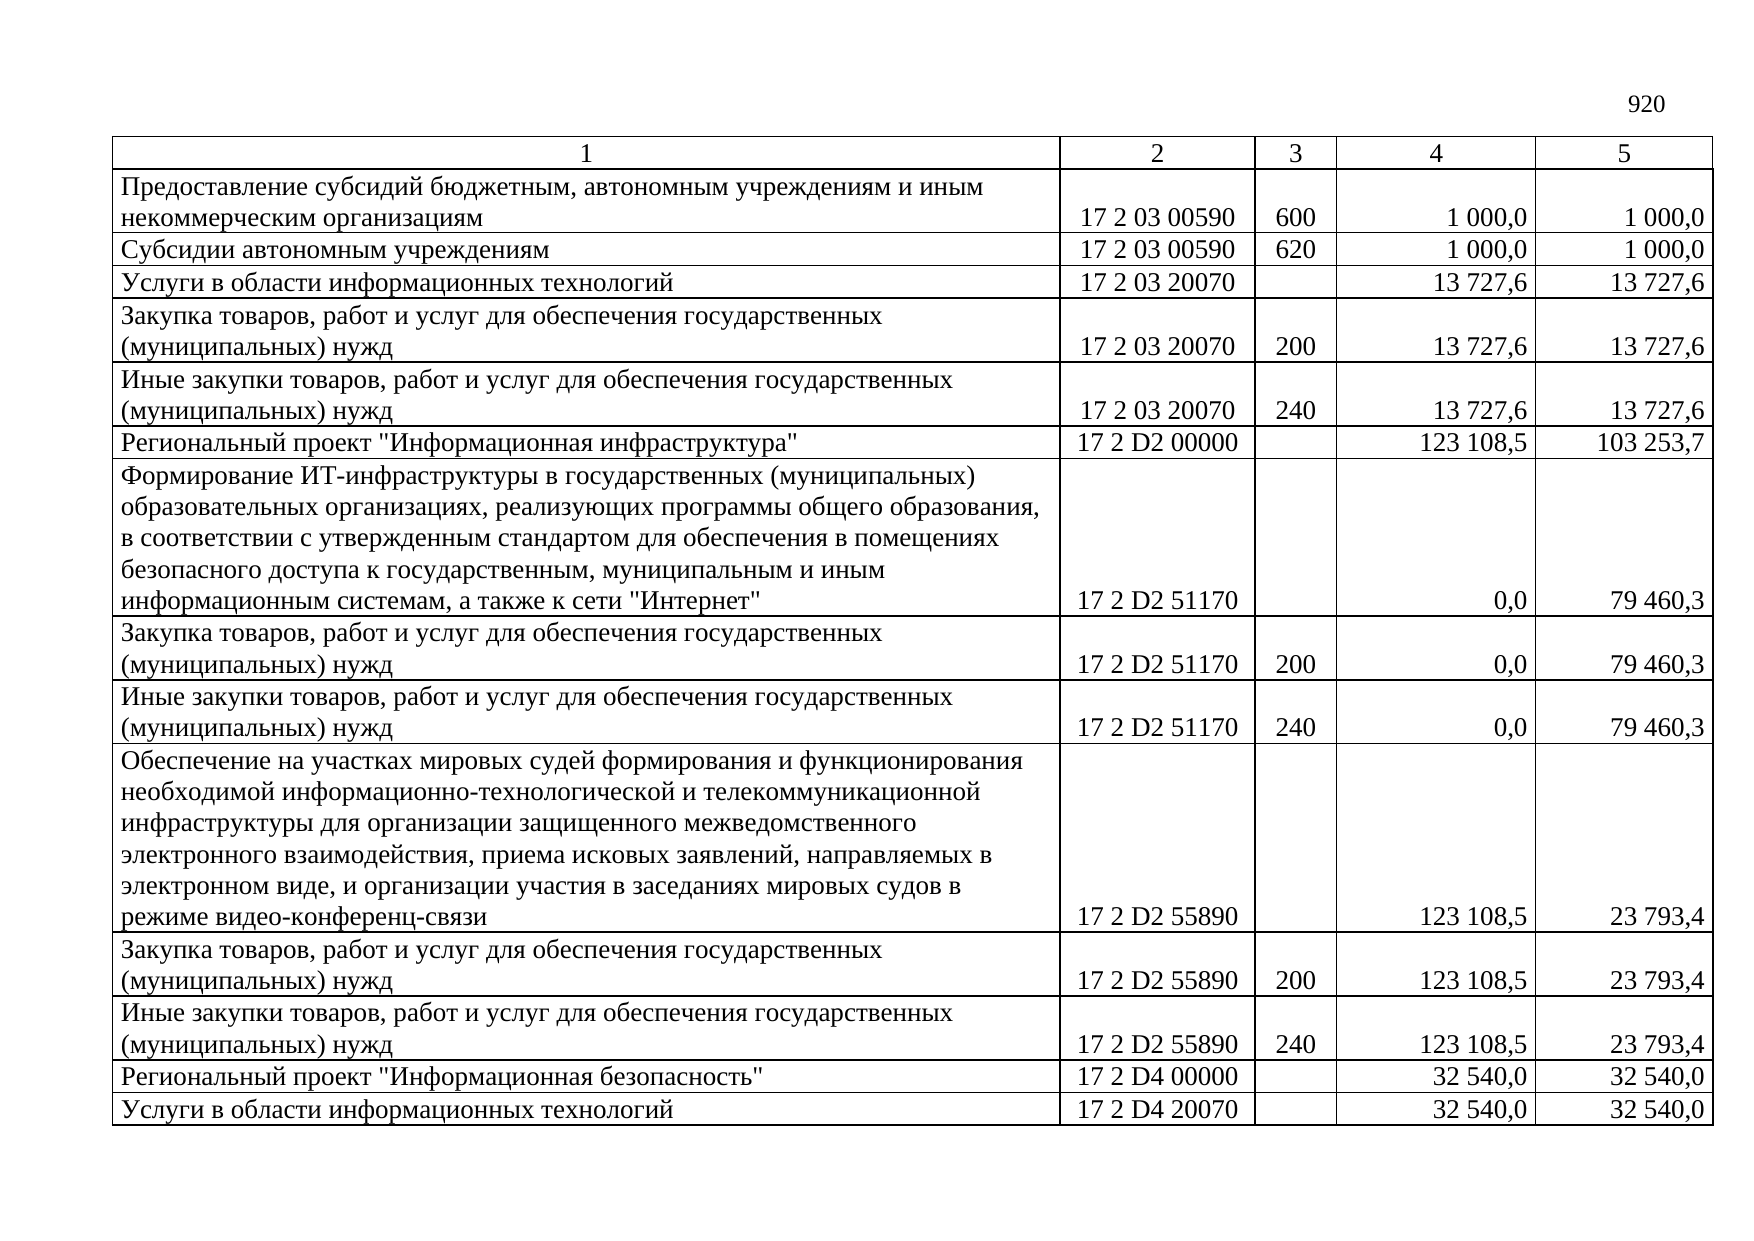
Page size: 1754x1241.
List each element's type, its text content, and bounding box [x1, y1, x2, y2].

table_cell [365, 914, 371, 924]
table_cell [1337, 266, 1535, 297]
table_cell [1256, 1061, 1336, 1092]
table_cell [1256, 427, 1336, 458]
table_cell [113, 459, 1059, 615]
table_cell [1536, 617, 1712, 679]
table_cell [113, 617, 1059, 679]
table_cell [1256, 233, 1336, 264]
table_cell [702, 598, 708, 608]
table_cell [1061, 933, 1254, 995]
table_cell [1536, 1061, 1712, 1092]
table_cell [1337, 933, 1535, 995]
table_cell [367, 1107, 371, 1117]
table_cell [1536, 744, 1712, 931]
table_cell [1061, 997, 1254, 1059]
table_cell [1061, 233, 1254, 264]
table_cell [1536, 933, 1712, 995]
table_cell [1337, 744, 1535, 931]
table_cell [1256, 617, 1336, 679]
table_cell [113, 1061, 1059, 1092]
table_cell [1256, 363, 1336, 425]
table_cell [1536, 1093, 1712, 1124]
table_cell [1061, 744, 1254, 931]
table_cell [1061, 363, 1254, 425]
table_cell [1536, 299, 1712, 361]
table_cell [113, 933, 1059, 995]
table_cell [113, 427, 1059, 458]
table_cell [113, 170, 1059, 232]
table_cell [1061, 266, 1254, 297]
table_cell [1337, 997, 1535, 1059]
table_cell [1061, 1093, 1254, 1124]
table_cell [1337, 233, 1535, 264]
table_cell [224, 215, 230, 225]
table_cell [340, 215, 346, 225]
table_header 1 [113, 137, 1059, 168]
table_header 2 [1061, 137, 1254, 168]
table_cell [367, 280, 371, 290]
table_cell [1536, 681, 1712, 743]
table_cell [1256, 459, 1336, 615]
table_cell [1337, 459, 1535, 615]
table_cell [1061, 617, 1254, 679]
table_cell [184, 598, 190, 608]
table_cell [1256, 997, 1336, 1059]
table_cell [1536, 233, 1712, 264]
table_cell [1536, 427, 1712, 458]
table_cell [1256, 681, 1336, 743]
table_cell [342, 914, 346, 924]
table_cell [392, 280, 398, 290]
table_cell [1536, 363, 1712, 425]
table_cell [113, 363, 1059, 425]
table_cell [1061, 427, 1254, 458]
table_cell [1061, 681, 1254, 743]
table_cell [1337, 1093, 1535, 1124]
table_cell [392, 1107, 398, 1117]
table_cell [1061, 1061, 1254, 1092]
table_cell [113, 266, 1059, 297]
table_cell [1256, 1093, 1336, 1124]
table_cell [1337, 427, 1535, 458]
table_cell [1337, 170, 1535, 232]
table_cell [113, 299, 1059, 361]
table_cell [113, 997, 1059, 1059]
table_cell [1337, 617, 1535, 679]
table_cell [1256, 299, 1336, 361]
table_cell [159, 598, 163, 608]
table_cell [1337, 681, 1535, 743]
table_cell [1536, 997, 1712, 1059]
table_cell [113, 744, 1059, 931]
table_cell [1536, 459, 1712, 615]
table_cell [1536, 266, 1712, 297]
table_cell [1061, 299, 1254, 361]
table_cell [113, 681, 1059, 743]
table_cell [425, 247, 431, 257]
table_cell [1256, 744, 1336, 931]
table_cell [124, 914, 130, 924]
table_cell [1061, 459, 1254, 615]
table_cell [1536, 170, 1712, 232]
table_header 4 [1337, 137, 1535, 168]
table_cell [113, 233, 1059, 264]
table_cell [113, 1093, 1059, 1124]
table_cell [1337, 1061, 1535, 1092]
table_header 5 [1536, 137, 1712, 168]
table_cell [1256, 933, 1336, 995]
table_header 3 [1256, 137, 1336, 168]
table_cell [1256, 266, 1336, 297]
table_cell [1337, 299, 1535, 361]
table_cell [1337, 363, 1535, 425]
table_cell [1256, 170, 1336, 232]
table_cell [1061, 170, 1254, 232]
